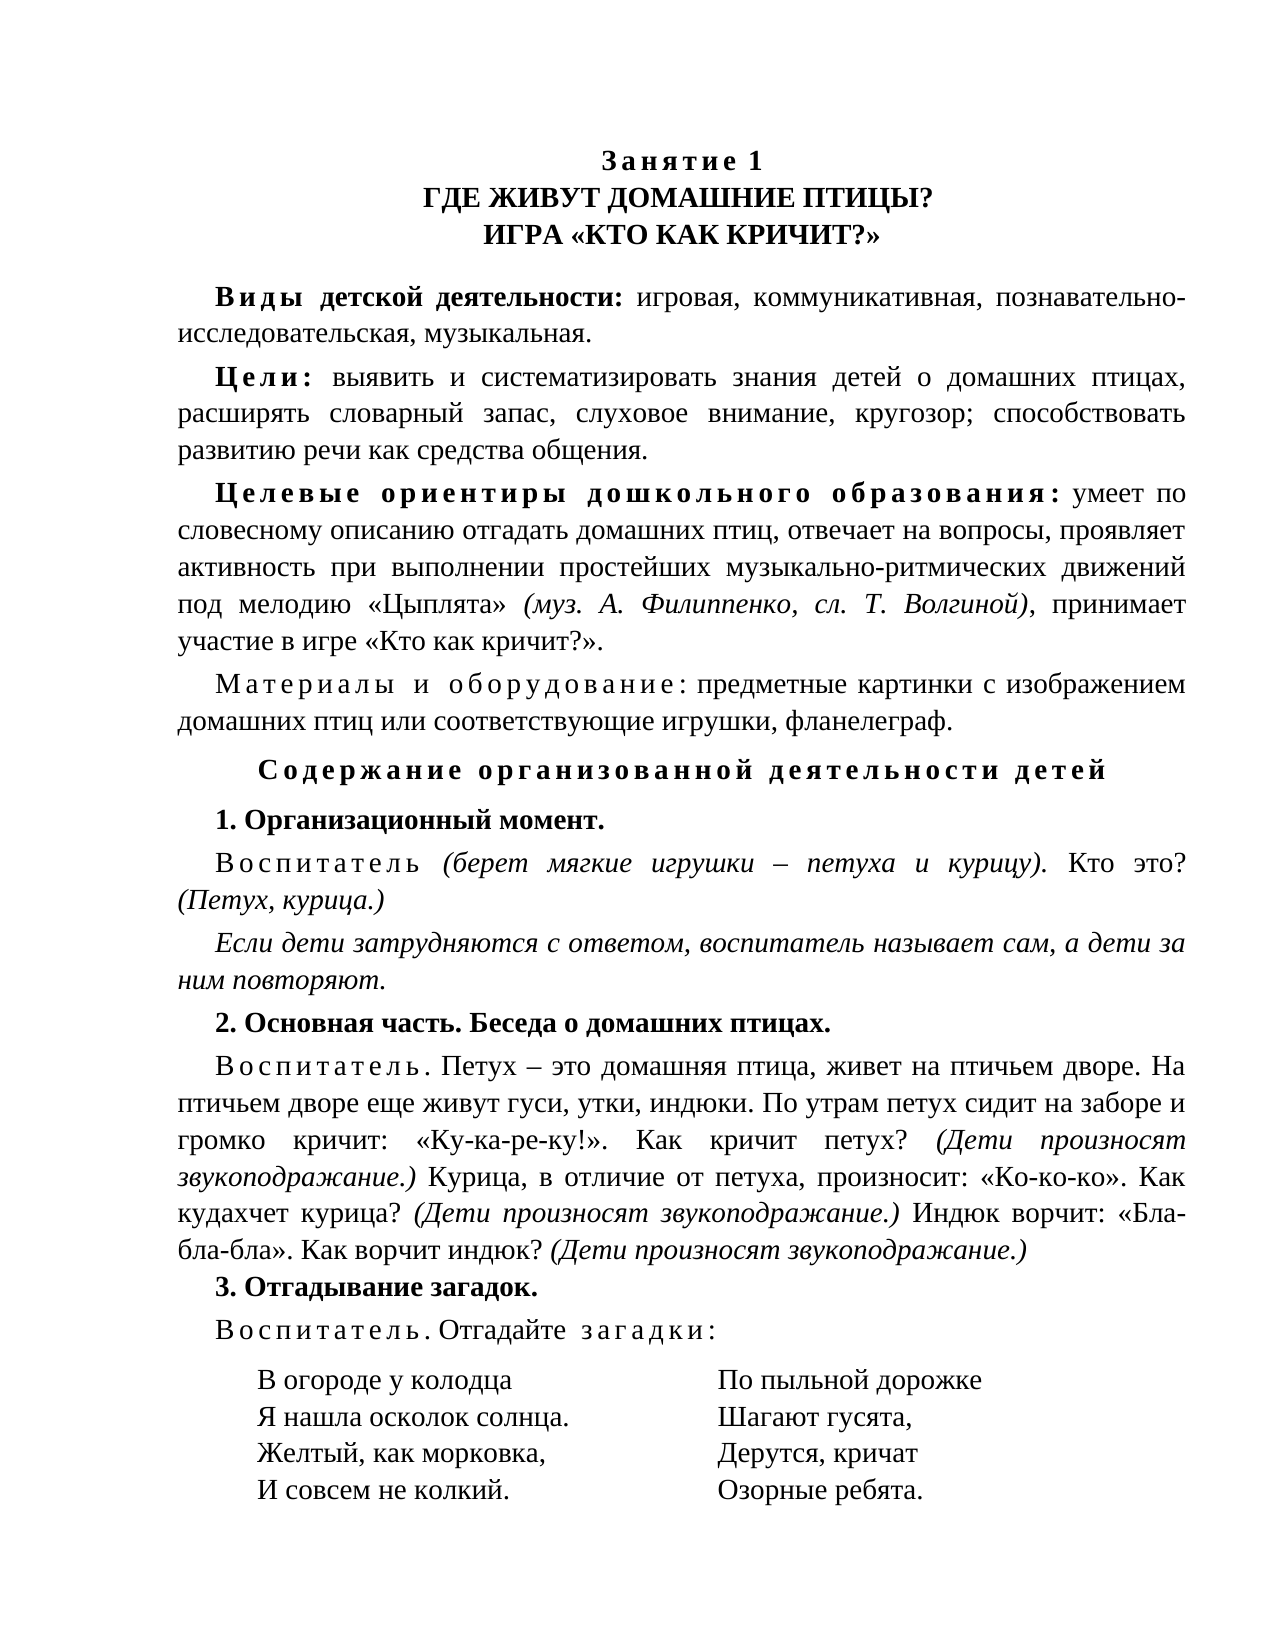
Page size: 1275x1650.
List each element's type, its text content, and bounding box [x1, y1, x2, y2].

text Цели: выявить и систематизировать знания детей о домашних птицах, расширять словарный запас, слуховое внимание, кругозор; способствовать развитию речи как средства общения. [177, 359, 1186, 466]
text Содержание организованной деятельности детей [177, 752, 1186, 786]
text Где живут домашние птицы? Игра «Кто как кричит?» [177, 180, 1186, 250]
text Целевые ориентиры дошкольного образования: умеет по словесному описанию отгадать домашних птиц, отвечает на вопросы, проявляет активность при выполнении простейших музыкально-ритмических движений под мелодию «Цыплята» (муз. А. Филиппенко, сл. Т. Волгиной), принимает участие в игре «Кто как кричит?». [177, 476, 1186, 657]
text 1. Организационный момент. [177, 802, 1186, 835]
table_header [221, 1356, 678, 1515]
text Материалы и оборудование: предметные картинки с изображением домашних птиц или соответствующие игрушки, фланелеграф. [177, 666, 1186, 737]
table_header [678, 1356, 1143, 1515]
text Воспитатель. Петух – это домашняя птица, живет на птичьем дворе. На птичьем дворе еще живут гуси, утки, индюки. По утрам петух сидит на заборе и громко кричит: «Ку-ка-ре-ку!». Как кричит петух? (Дети произносят звукоподражание.) Курица, в отличие от петуха, произносит: «Ко-ко-ко». Как кудахчет курица? (Дети произносят звукоподражание.) Индюк ворчит: «Бла-бла-бла». Как ворчит индюк? (Дети произносят звукоподражание.) [177, 1048, 1186, 1266]
text Занятие 1 [177, 143, 1186, 177]
text Воспитатель. Отгадайте загадки: [177, 1312, 1186, 1346]
text 3. Отгадывание загадок. [177, 1269, 1186, 1303]
text Виды детской деятельности: игровая, коммуникативная, познавательно-исследовательская, музыкальная. [177, 279, 1186, 349]
text Воспитатель (берет мягкие игрушки – петуха и курицу). Кто это? (Петух, курица.) [177, 845, 1186, 915]
text 2. Основная часть. Беседа о домашних птицах. [177, 1005, 1186, 1038]
text Если дети затрудняются с ответом, воспитатель называет сам, а дети за ним повторяют. [177, 925, 1186, 995]
